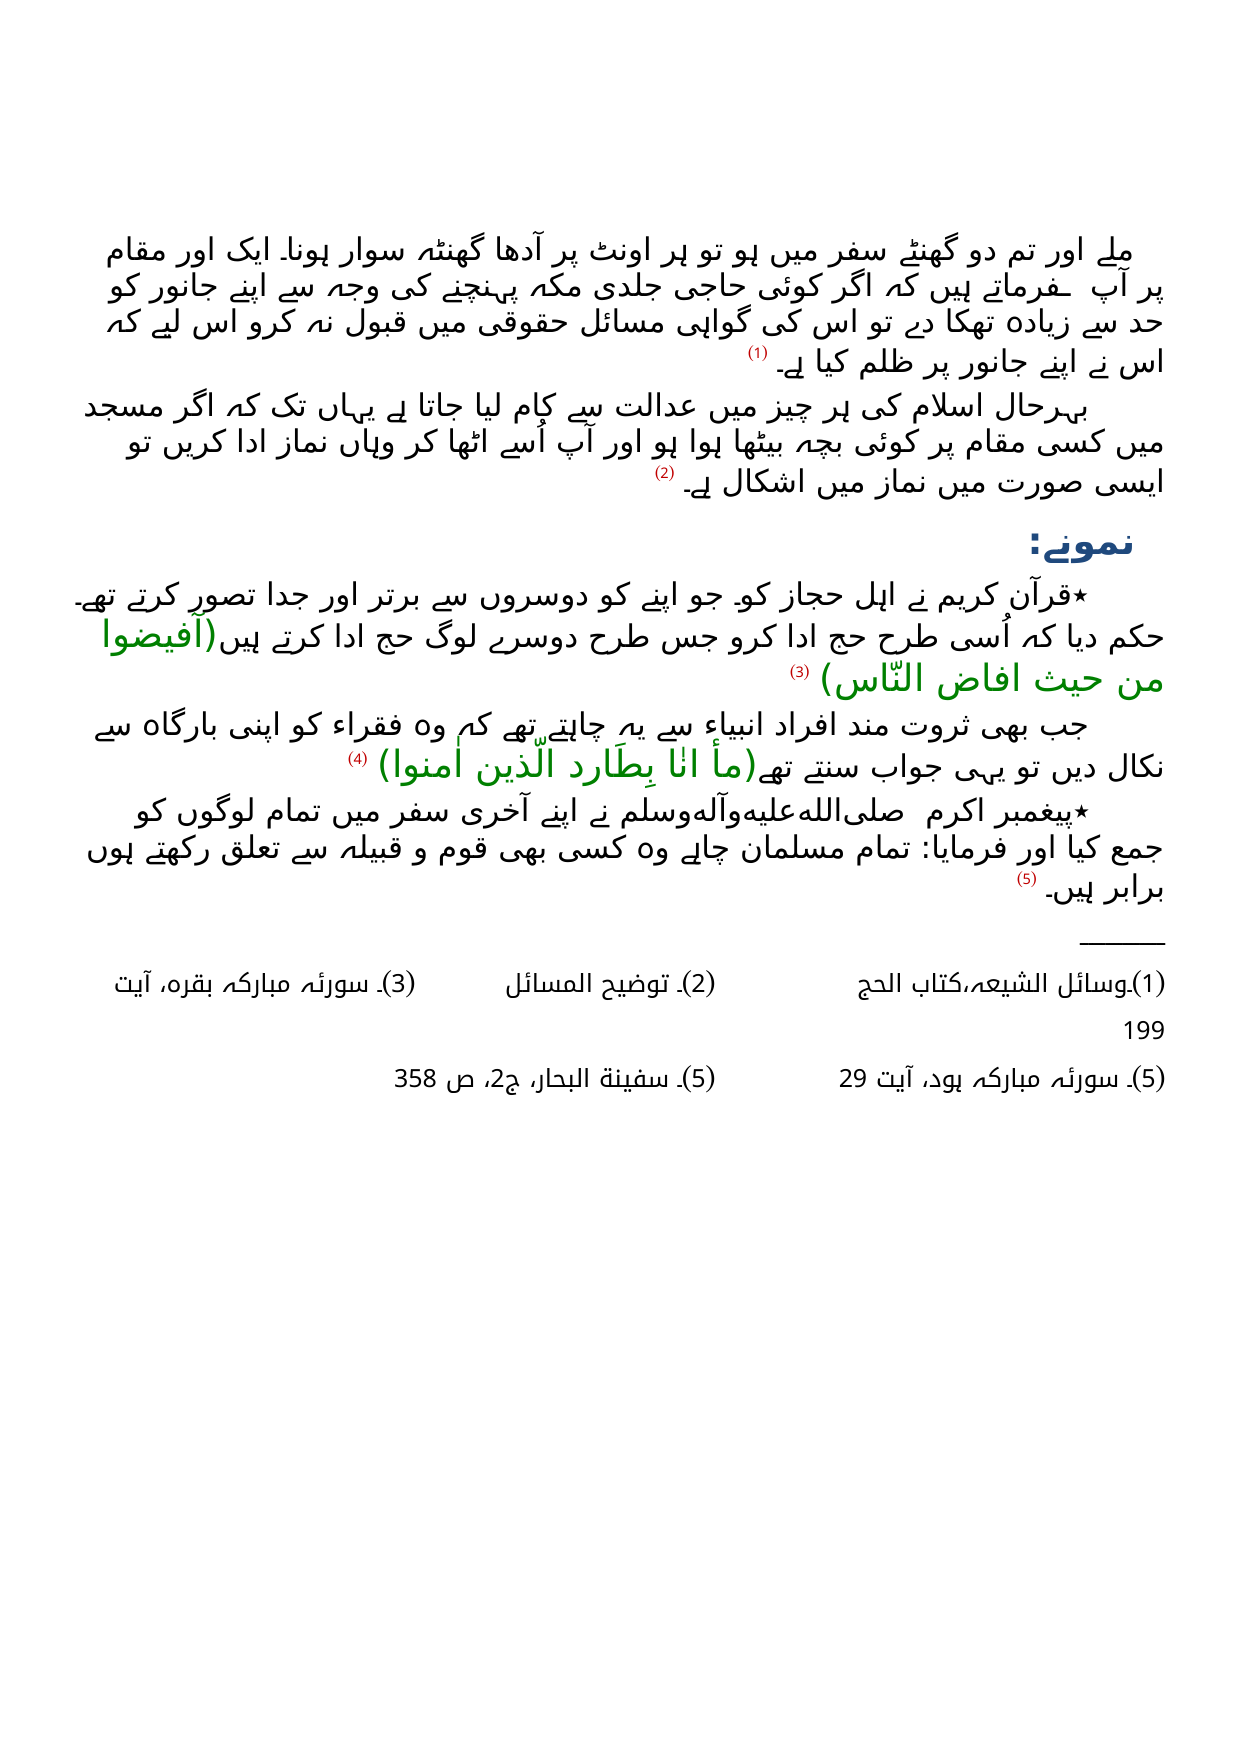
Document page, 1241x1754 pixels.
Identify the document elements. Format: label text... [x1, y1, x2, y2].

text ٭پیغمبر اکرم صلى‌الله‌عليه‌وآله‌وسلم نے اپنے آخری سفر میں تمام لوگوں کو جمع کیا اور فرمایا: تمام مسلمان چاہے وہ کسی بھی قوم و قبیلہ سے تعلق رکھتے ہوں برابر ہیں۔ (5) [75, 793, 1165, 913]
text ۔۔۔۔۔۔۔۔۔۔۔۔۔۔۔۔۔۔۔۔ [75, 913, 1165, 960]
text بہرحال اسلام کی ہر چیز میں عدالت سے کام لیا جاتا ہے یہاں تک کہ اگر مسجد میں کسی مقام پر کوئی بچہ بیٹھا ہوا ہو اور آپ اُسے اٹھا کر وہاں نماز ادا کریں تو ایسی صورت میں نماز میں اشکال ہے۔ (2) [75, 387, 1165, 507]
text (1)۔وسائل الشیعہ،کتاب الحج (2)۔ توضیح المسائل (3)۔ سورئہ مبارکہ بقرہ، آیت 199 [75, 960, 1165, 1055]
text ملے اور تم دو گھنٹے سفر میں ہو تو ہر اونٹ پر آدھا گھنٹہ سوار ہونا۔ ایک اور مقام پر آپ ـفرماتے ہیں کہ اگر کوئی حاجی جلدی مکہ پہنچنے کی وجہ سے اپنے جانور کو حد سے زیادہ تھکا دے تو اس کی گواہی مسائل حقوقی میں قبول نہ کرو اس لیے کہ اس نے اپنے جانور پر ظلم کیا ہے۔ (1) [75, 231, 1165, 387]
subtitle نمونے: [75, 520, 1165, 564]
text (5)۔ سورئہ مبارکہ ہود، آیت 29 (5)۔ سفینة البحار، ج2، ص 358 [75, 1055, 1165, 1102]
text جب بھی ثروت مند افراد انبیاء سے یہ چاہتے تھے کہ وہ فقراء کو اپنی بارگاہ سے نکال دیں تو یہی جواب سنتے تھے(مأ انٰا بِطَارد الّذین اٰمنوا) (4) [75, 706, 1165, 793]
text ٭قرآن کریم نے اہل حجاز کو۔ جو اپنے کو دوسروں سے برتر اور جدا تصور کرتے تھے۔ حکم دیا کہ اُسی طرح حج ادا کرو جس طرح دوسرے لوگ حج ادا کرتے ہیں(آفیضوا من حیث افاض النّاس) (3) [75, 576, 1165, 706]
